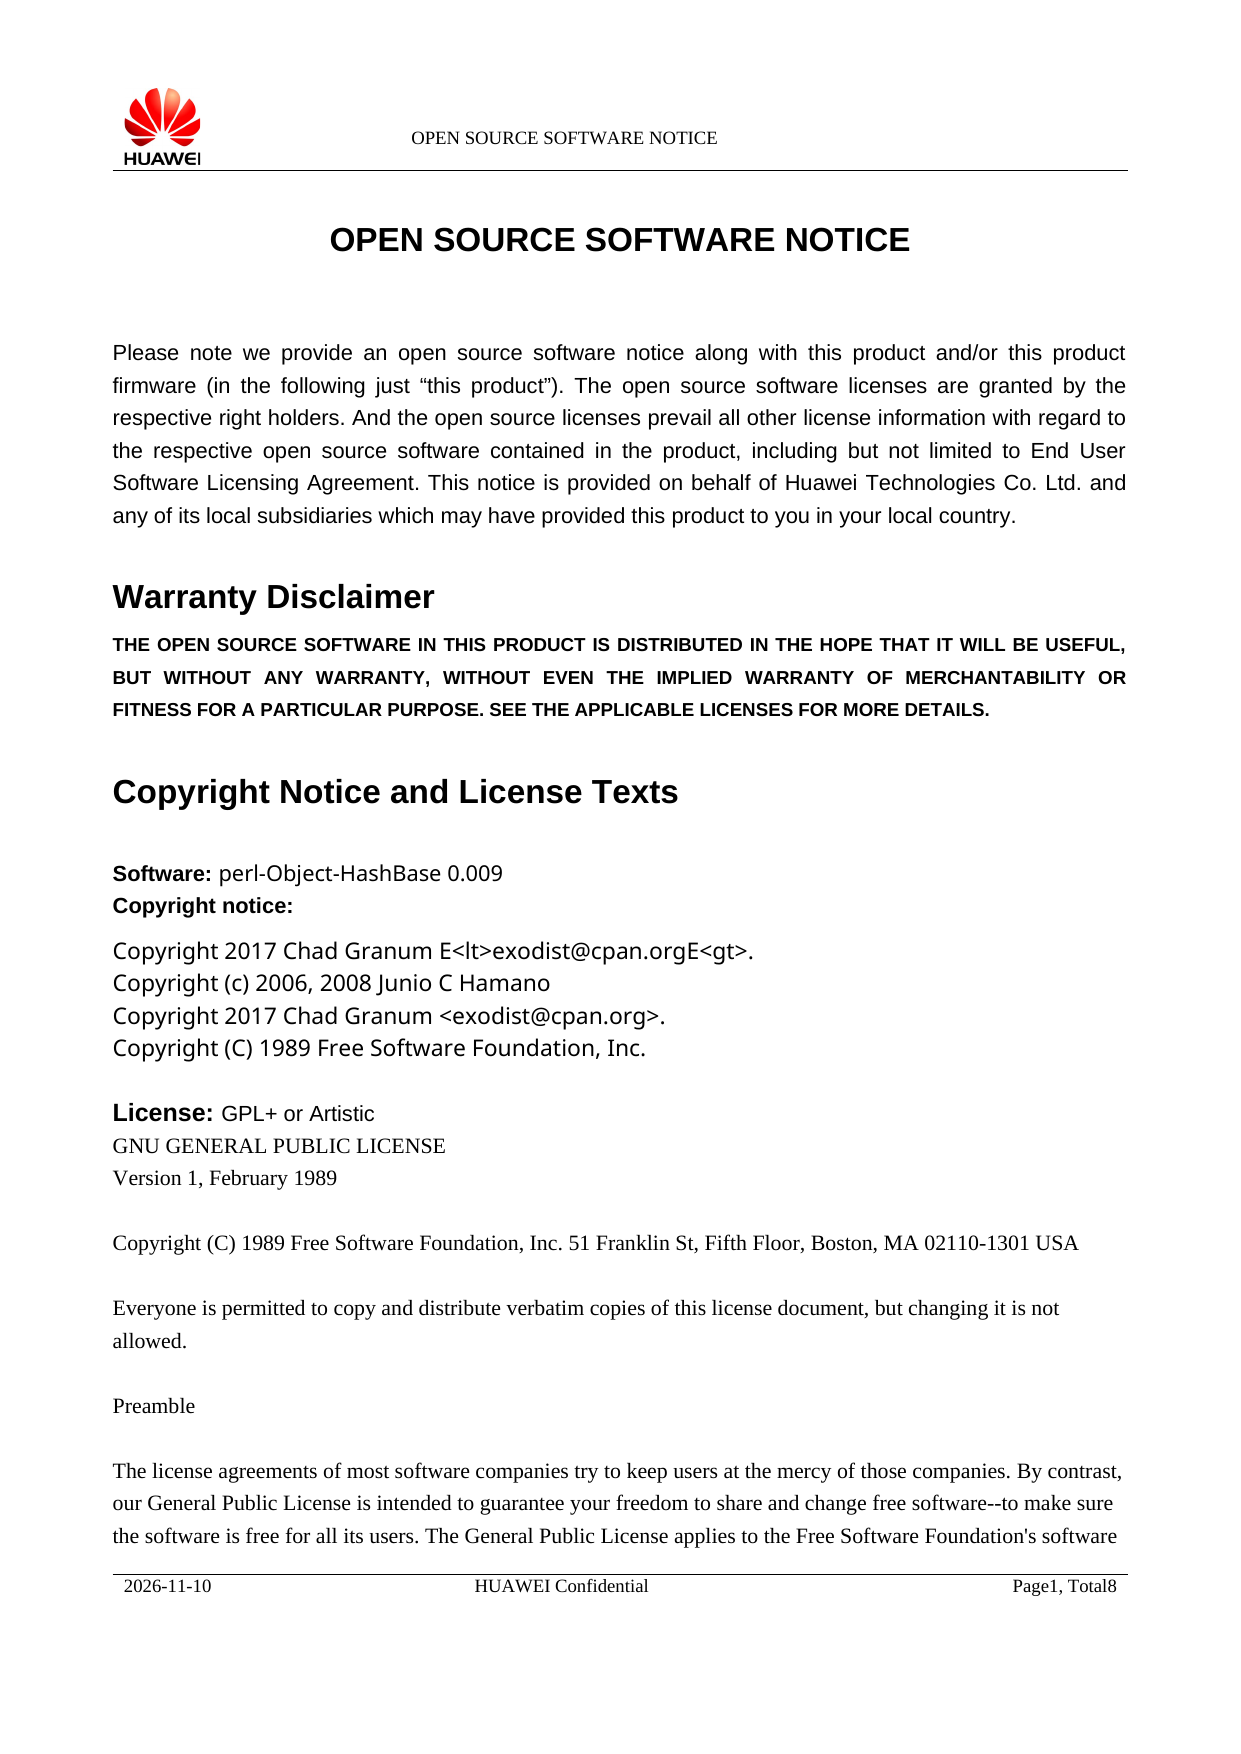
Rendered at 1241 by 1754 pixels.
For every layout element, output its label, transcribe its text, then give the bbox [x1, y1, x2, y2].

text Copyright notice: [112, 889, 1128, 921]
text Copyright Notice and License Texts [112, 759, 1128, 824]
text License: GPL+ or Artistic [112, 1096, 1128, 1129]
text Please note we provide an open source software notice along with this product and/or this product firmware (in the following just “this product”). The open source software licenses are granted by the respective right holders. And the open source licenses prevail all other license information with regard to the respective open source software contained in the product, including but not limited to End User Software Licensing Agreement. This notice is provided on behalf of Huawei Technologies Co. Ltd. and any of its local subsidiaries which may have provided this product to you in your local country. [112, 336, 1128, 531]
text Copyright 2017 Chad Granum E<lt>exodist@cpan.orgE<gt>. Copyright (c) 2006, 2008 Junio C Hamano Copyright 2017 Chad Granum <exodist@cpan.org>. Copyright (C) 1989 Free Software Foundation, Inc. [112, 934, 1128, 1096]
title Software: perl-Object-HashBase 0.009 [112, 856, 1128, 889]
text Warranty Disclaimer [112, 564, 1128, 629]
text OPEN SOURCE SOFTWARE NOTICE [112, 206, 1128, 271]
text The open source software in this product is distributed in the hope that it will be useful, but WITHOUT ANY WARRANTY, without even the implied warranty of MERCHANTABILITY or FITNESS FOR A PARTICULAR PURPOSE. See the applicable licenses for more details. [112, 629, 1128, 726]
picture [124, 88, 201, 165]
